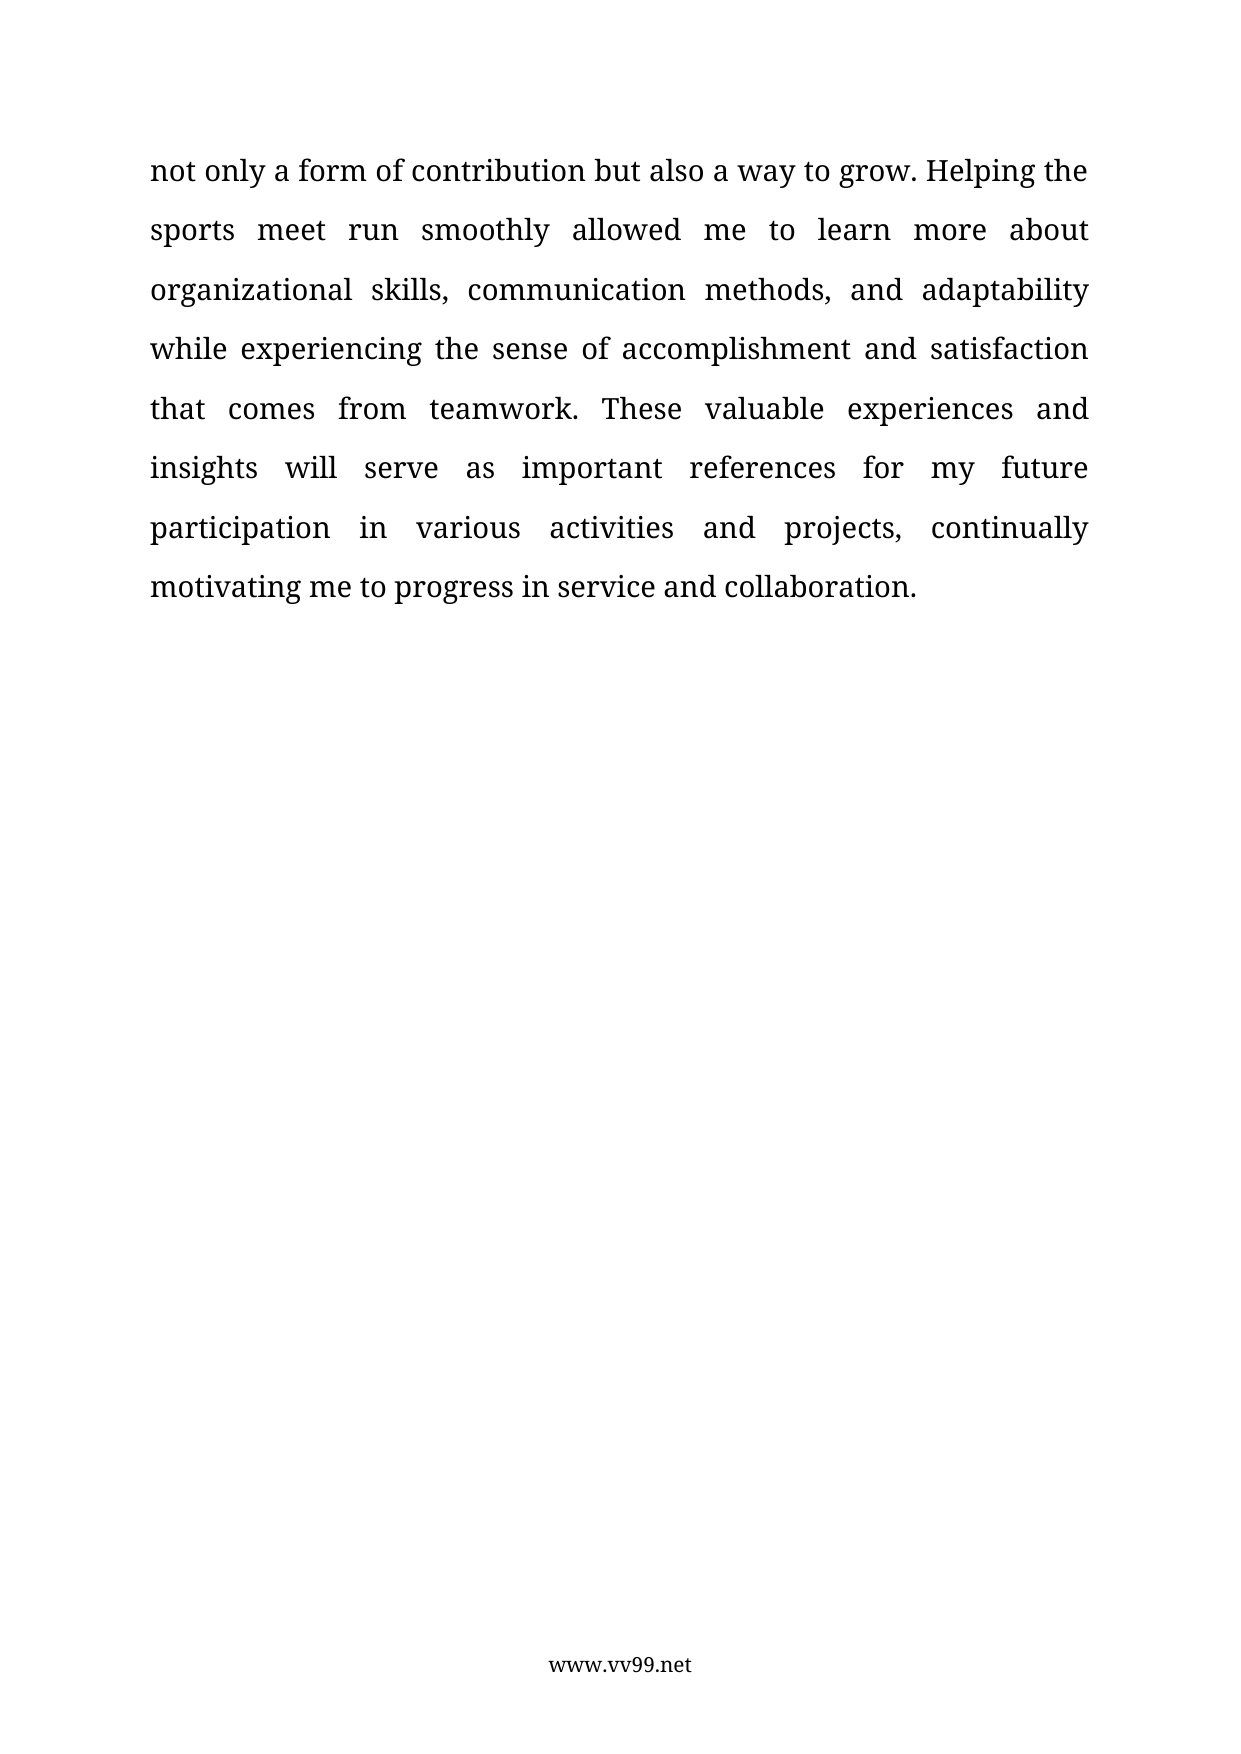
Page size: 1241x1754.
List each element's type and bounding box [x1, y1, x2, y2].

text [150, 150, 1090, 606]
